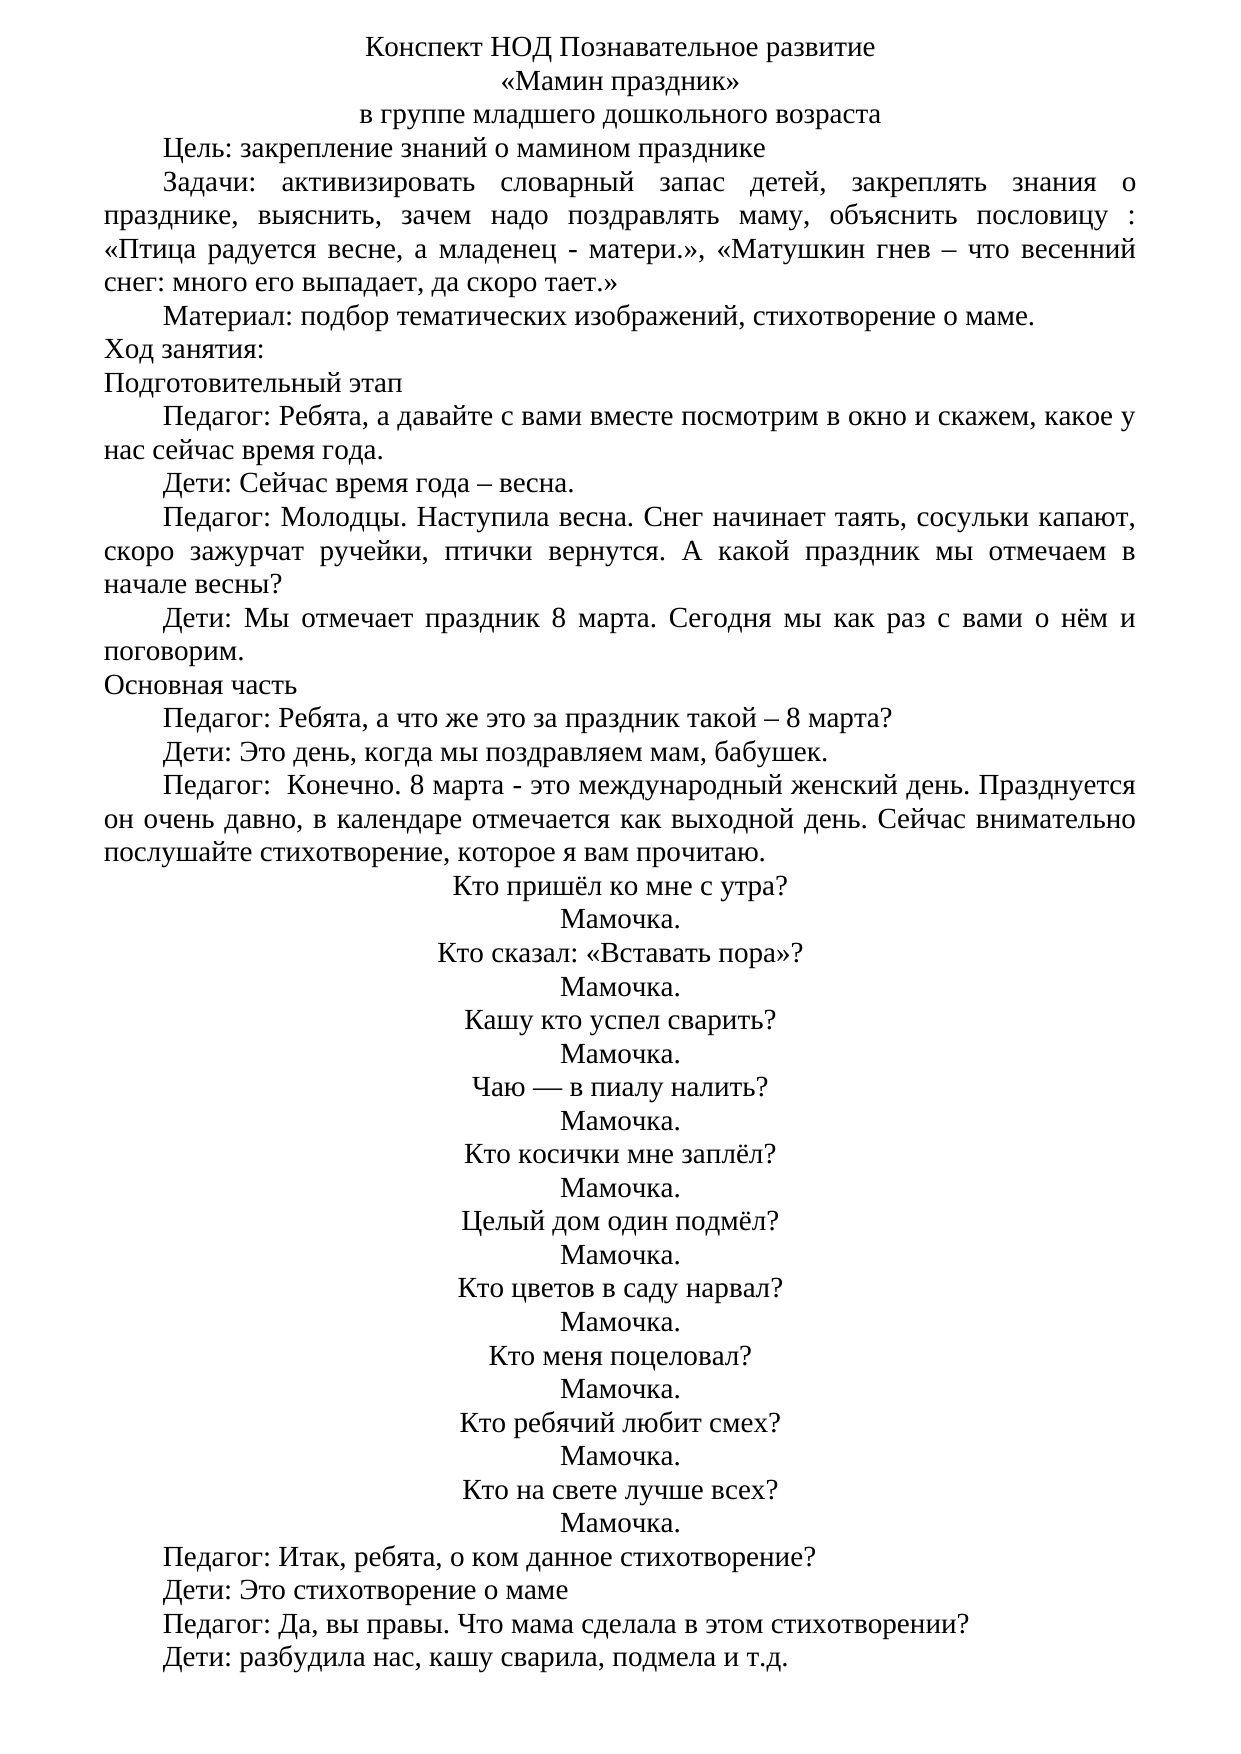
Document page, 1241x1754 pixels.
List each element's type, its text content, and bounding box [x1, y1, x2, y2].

text Цель: закрепление знаний о мамином празднике [103, 130, 1137, 164]
text Конспект НОД Познавательное развитие «Мамин праздник» в группе младшего дошкольного возраста [103, 29, 1137, 130]
text Дети: Это день, когда мы поздравляем мам, бабушек. [103, 734, 1137, 767]
text Основная часть [103, 667, 1137, 700]
text Материал: подбор тематических изображений, стихотворение о маме. [103, 298, 1137, 331]
text Педагог: Да, вы правы. Что мама сделала в этом стихотворении? [103, 1606, 1137, 1639]
text Ход занятия: [103, 331, 1137, 365]
text Дети: разбудила нас, кашу сварила, подмела и т.д. [103, 1639, 1137, 1673]
text Педагог: Ребята, а что же это за праздник такой – 8 марта? [103, 700, 1137, 734]
text Дети: Мы отмечает праздник 8 марта. Сегодня мы как раз с вами о нём и поговорим. [103, 600, 1137, 667]
text Педагог: Итак, ребята, о ком данное стихотворение? [103, 1539, 1137, 1572]
text Подготовительный этап [103, 365, 1137, 398]
text Педагог: Ребята, а давайте с вами вместе посмотрим в окно и скажем, какое у нас сейчас время года. [103, 398, 1137, 466]
text Кто пришёл ко мне с утра? Мамочка. Кто сказал: «Вставать пора»? Мамочка. Кашу кто успел сварить? Мамочка. Чаю — в пиалу налить? Мамочка. Кто косички мне заплёл? Мамочка. Целый дом один подмёл? Мамочка. Кто цветов в саду нарвал? Мамочка. Кто меня поцеловал? Мамочка. Кто ребячий любит смех? Мамочка. Кто на свете лучше всех? Мамочка. [103, 868, 1137, 1539]
text Педагог: Конечно. 8 марта - это международный женский день. Празднуется он очень давно, в календаре отмечается как выходной день. Сейчас внимательно послушайте стихотворение, которое я вам прочитаю. [103, 767, 1137, 868]
text Педагог: Молодцы. Наступила весна. Снег начинает таять, сосульки капают, скоро зажурчат ручейки, птички вернутся. А какой праздник мы отмечаем в начале весны? [103, 499, 1137, 600]
text Дети: Это стихотворение о маме [103, 1572, 1137, 1606]
text Дети: Сейчас время года – весна. [103, 466, 1137, 499]
text Задачи: активизировать словарный запас детей, закреплять знания о празднике, выяснить, зачем надо поздравлять маму, объяснить пословицу : «Птица радуется весне, а младенец - матери.», «Матушкин гнев – что весенний снег: много его выпадает, да скоро тает.» [103, 164, 1137, 298]
